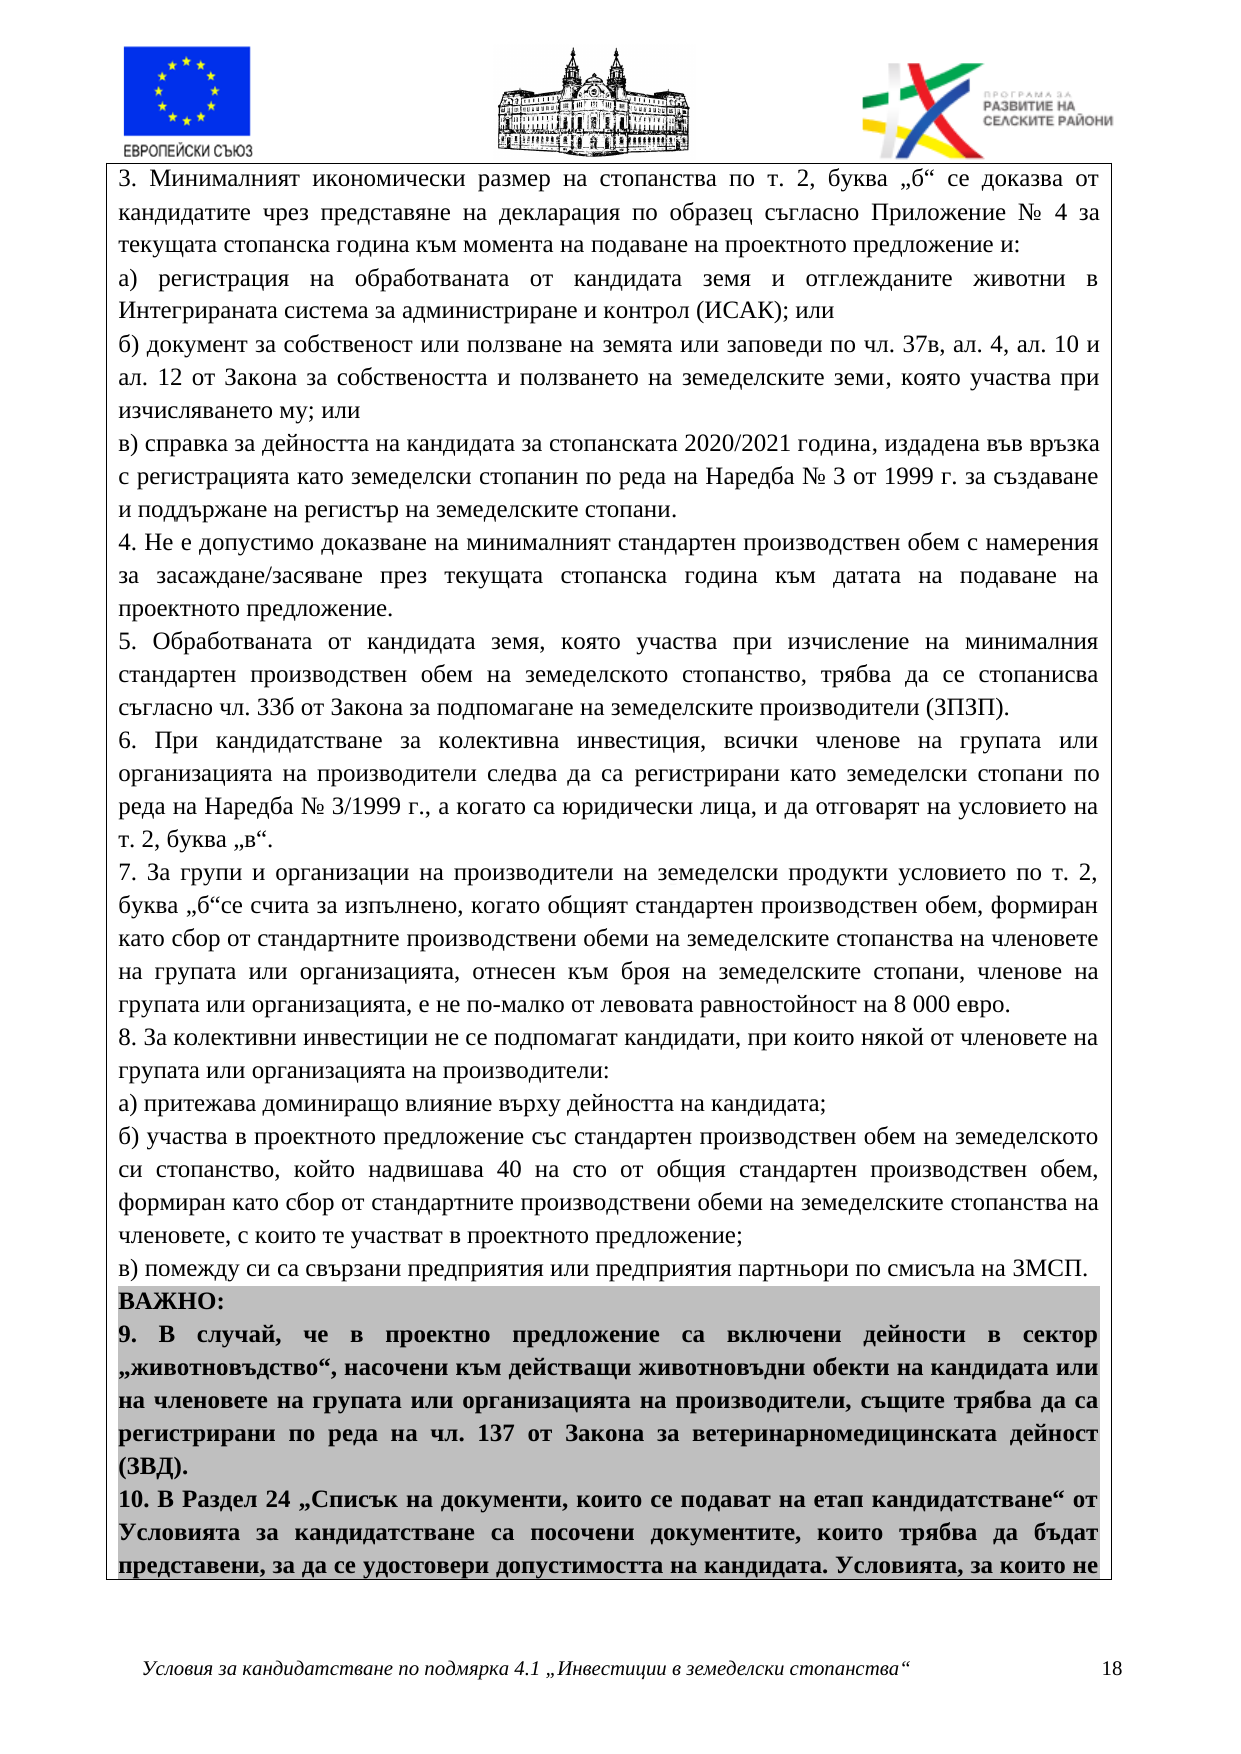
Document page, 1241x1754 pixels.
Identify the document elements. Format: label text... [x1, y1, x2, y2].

picture [123, 45, 254, 160]
picture [493, 44, 697, 160]
